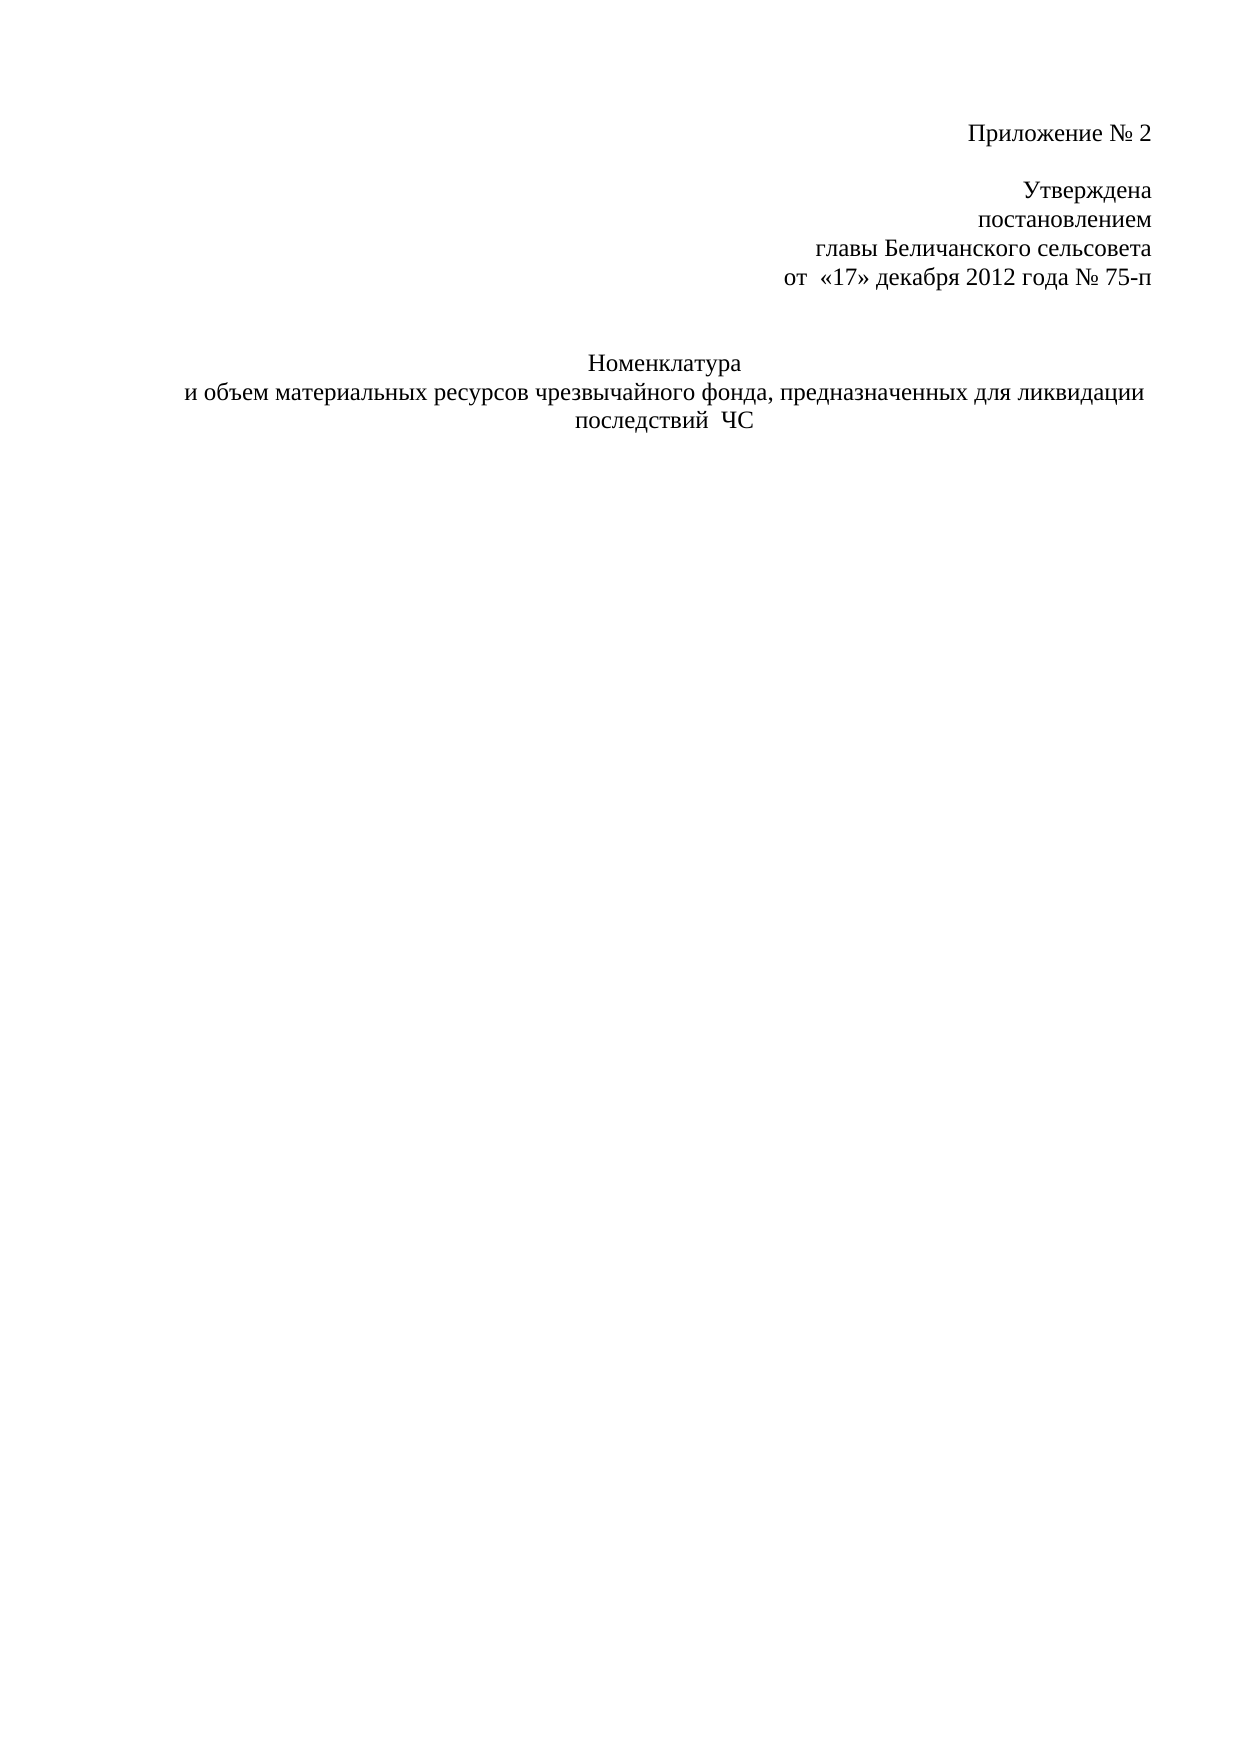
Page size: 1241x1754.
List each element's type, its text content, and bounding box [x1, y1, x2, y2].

text Номенклатура [177, 348, 1152, 377]
text главы Беличанского сельсовета [177, 233, 1152, 262]
text и объем материальных ресурсов чрезвычайного фонда, предназначенных для ликвидации последствий ЧС [177, 377, 1152, 434]
text постановлением [177, 204, 1152, 233]
text Утверждена [177, 176, 1152, 204]
text от «17» декабря 2012 года № 75-п [177, 262, 1152, 291]
text Приложение № 2 [177, 118, 1152, 147]
